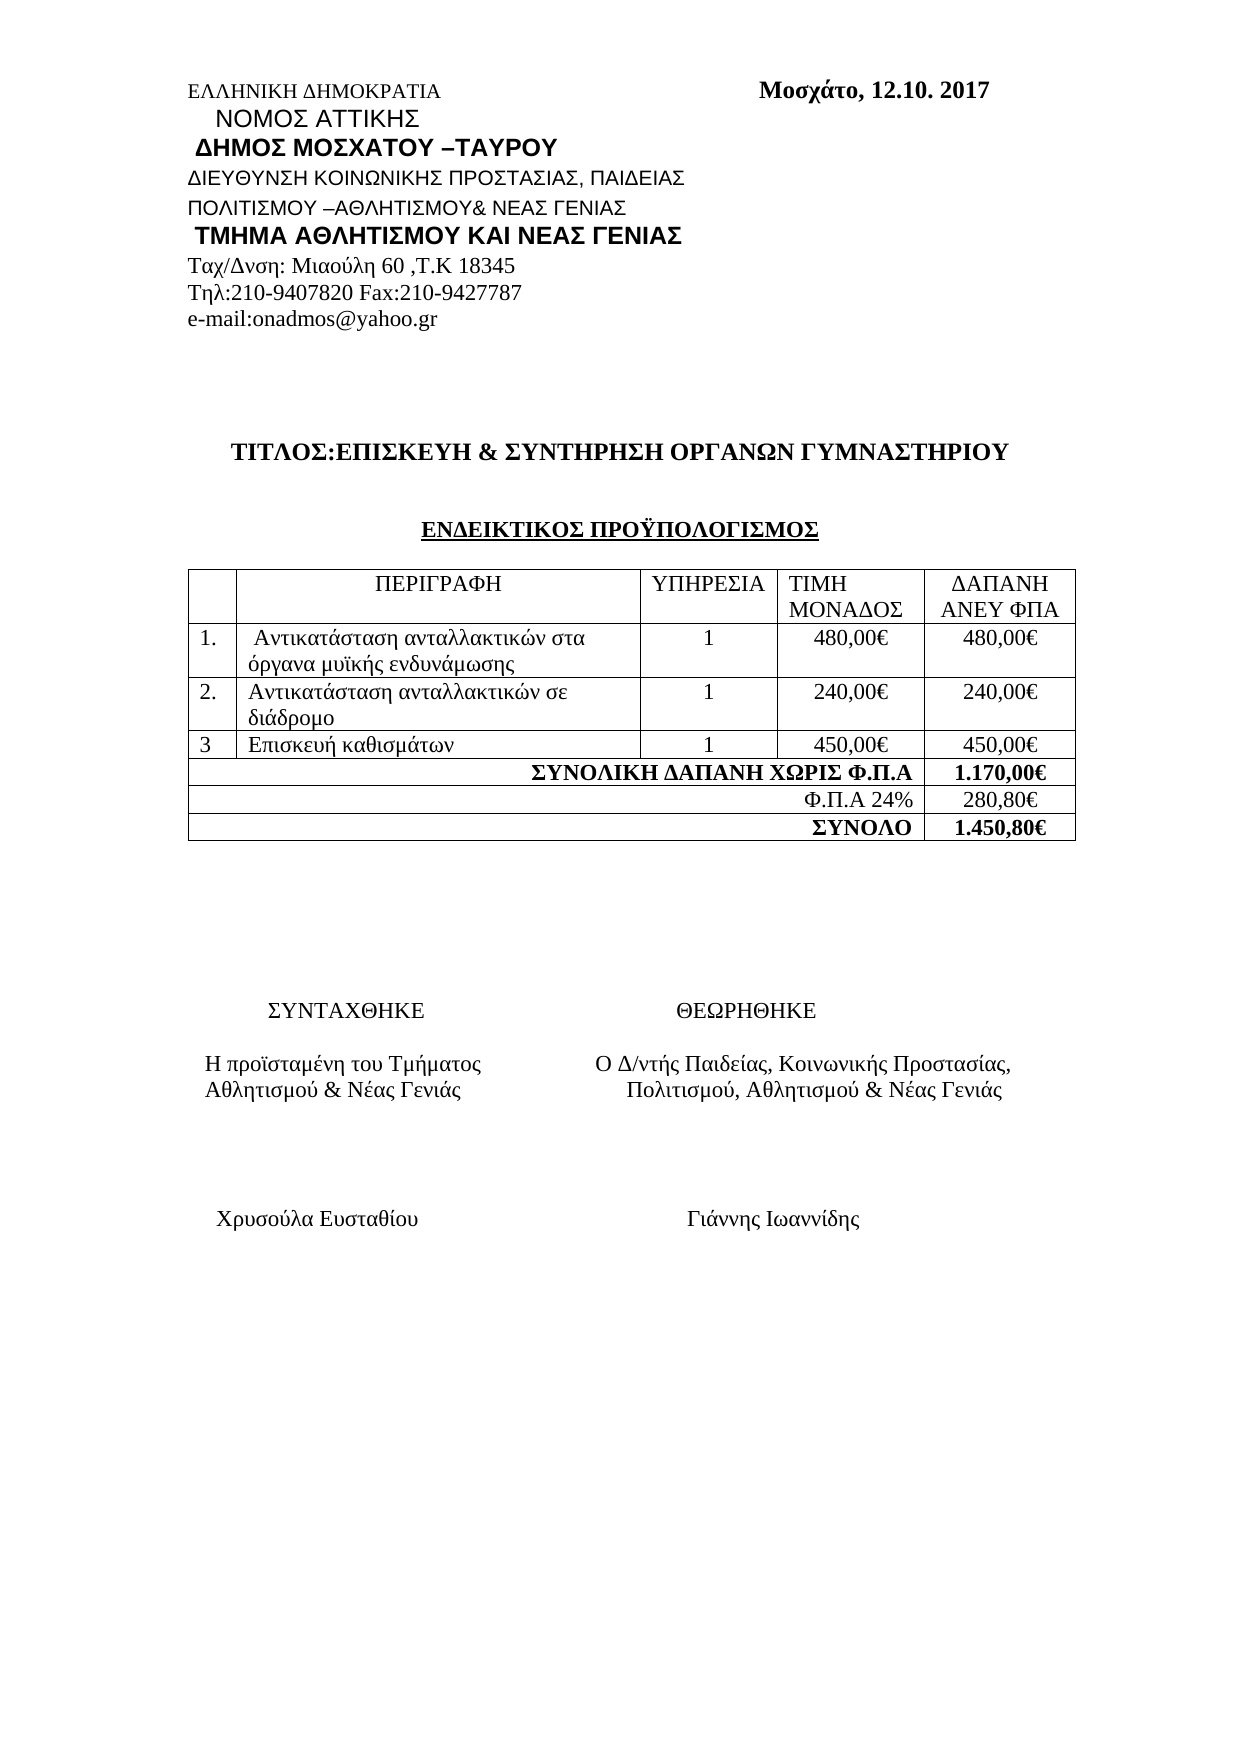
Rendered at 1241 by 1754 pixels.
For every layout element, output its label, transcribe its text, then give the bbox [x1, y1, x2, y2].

table_cell 1.170,00€ [925, 759, 1075, 785]
table_header ΤΙΜΗ ΜΟΝΑΔΟΣ [778, 570, 924, 623]
table_cell ΣΥΝΟΛΟ [189, 814, 924, 840]
table_cell Φ.Π.Α 24% [189, 786, 924, 813]
table_header ΥΠΗΡΕΣΙΑ [641, 570, 777, 623]
table_cell 450,00€ [925, 731, 1075, 758]
table_cell Αντικατάσταση ανταλλακτικών στα όργανα μυϊκής ενδυνάμωσης [237, 624, 640, 677]
text Η προϊσταμένη του Τμήματος Ο Δ/ντής Παιδείας, Κοινωνικής Προστασίας, [187, 1050, 1053, 1076]
table_header [189, 570, 236, 623]
subtitle ΠΟΛΙΤΙΣΜΟΥ –ΑΘΛΗΤΙΣΜΟΥ& ΝΕΑΣ ΓΕΝΙΑΣ [187, 192, 1053, 221]
table_cell Αντικατάσταση ανταλλακτικών σε διάδρομο [237, 678, 640, 730]
text e-mail:onadmos@yahoo.gr [187, 305, 1053, 332]
text ΤΙΤΛΟΣ:ΕΠΙΣΚΕΥΗ & ΣΥΝΤΗΡΗΣΗ ΟΡΓΑΝΩΝ ΓΥΜΝΑΣΤΗΡΙΟΥ [187, 437, 1053, 466]
subtitle ΔΙΕΥΘΥΝΣΗ ΚΟΙΝΩΝΙΚΗΣ ΠΡΟΣΤΑΣΙΑΣ, ΠΑΙΔΕΙΑΣ [187, 162, 1053, 192]
table_cell 1.450,80€ [925, 814, 1075, 840]
table_cell 2. [189, 678, 236, 730]
text ΤΜΗΜΑ ΑΘΛΗΤΙΣΜΟΥ ΚΑΙ ΝΕΑΣ ΓΕΝΙΑΣ [187, 221, 1053, 250]
table_cell 1 [641, 731, 777, 758]
table_cell 450,00€ [778, 731, 924, 758]
text Χρυσούλα Ευσταθίου Γιάννης Ιωαννίδης [187, 1206, 1053, 1232]
table_cell 1 [641, 624, 777, 677]
text ΕΝΔΕΙΚΤΙΚΟΣ ΠΡΟΫΠΟΛΟΓΙΣΜΟΣ [187, 516, 1053, 543]
text Ταχ/Δνση: Μιαούλη 60 ,Τ.Κ 18345 [187, 250, 1053, 279]
table_cell 280,80€ [925, 786, 1075, 813]
table_cell 1 [641, 678, 777, 730]
table_cell 3 [189, 731, 236, 758]
text Αθλητισμού & Νέας Γενιάς Πολιτισμού, Αθλητισμού & Νέας Γενιάς [187, 1076, 1053, 1102]
subtitle ΝΟΜΟΣ ΑΤΤΙΚΗΣ [187, 104, 1053, 133]
table_cell 480,00€ [925, 624, 1075, 677]
table_cell 480,00€ [778, 624, 924, 677]
table_header ΔΑΠΑΝΗ ΑΝΕΥ ΦΠΑ [925, 570, 1075, 623]
table_cell 240,00€ [778, 678, 924, 730]
table_cell Επισκευή καθισμάτων [237, 731, 640, 758]
text ΕΛΛΗΝΙΚΗ ΔΗΜΟΚΡΑΤΙΑ Μοσχάτο, 12.10. 2017 [187, 75, 1053, 104]
table_cell ΣΥΝΟΛΙΚΗ ΔΑΠΑΝΗ ΧΩΡΙΣ Φ.Π.Α [189, 759, 924, 785]
text ΣΥΝΤΑΧΘΗΚΕ ΘΕΩΡΗΘΗΚΕ [187, 997, 1053, 1023]
text Τηλ:210-9407820 Fax:210-9427787 [187, 279, 1053, 305]
table_cell 1. [189, 624, 236, 677]
subtitle ΔΗΜΟΣ ΜΟΣΧΑΤΟΥ –ΤΑΥΡΟΥ [187, 133, 1053, 162]
table_header ΠΕΡΙΓΡΑΦΗ [237, 570, 640, 623]
table_cell 240,00€ [925, 678, 1075, 730]
